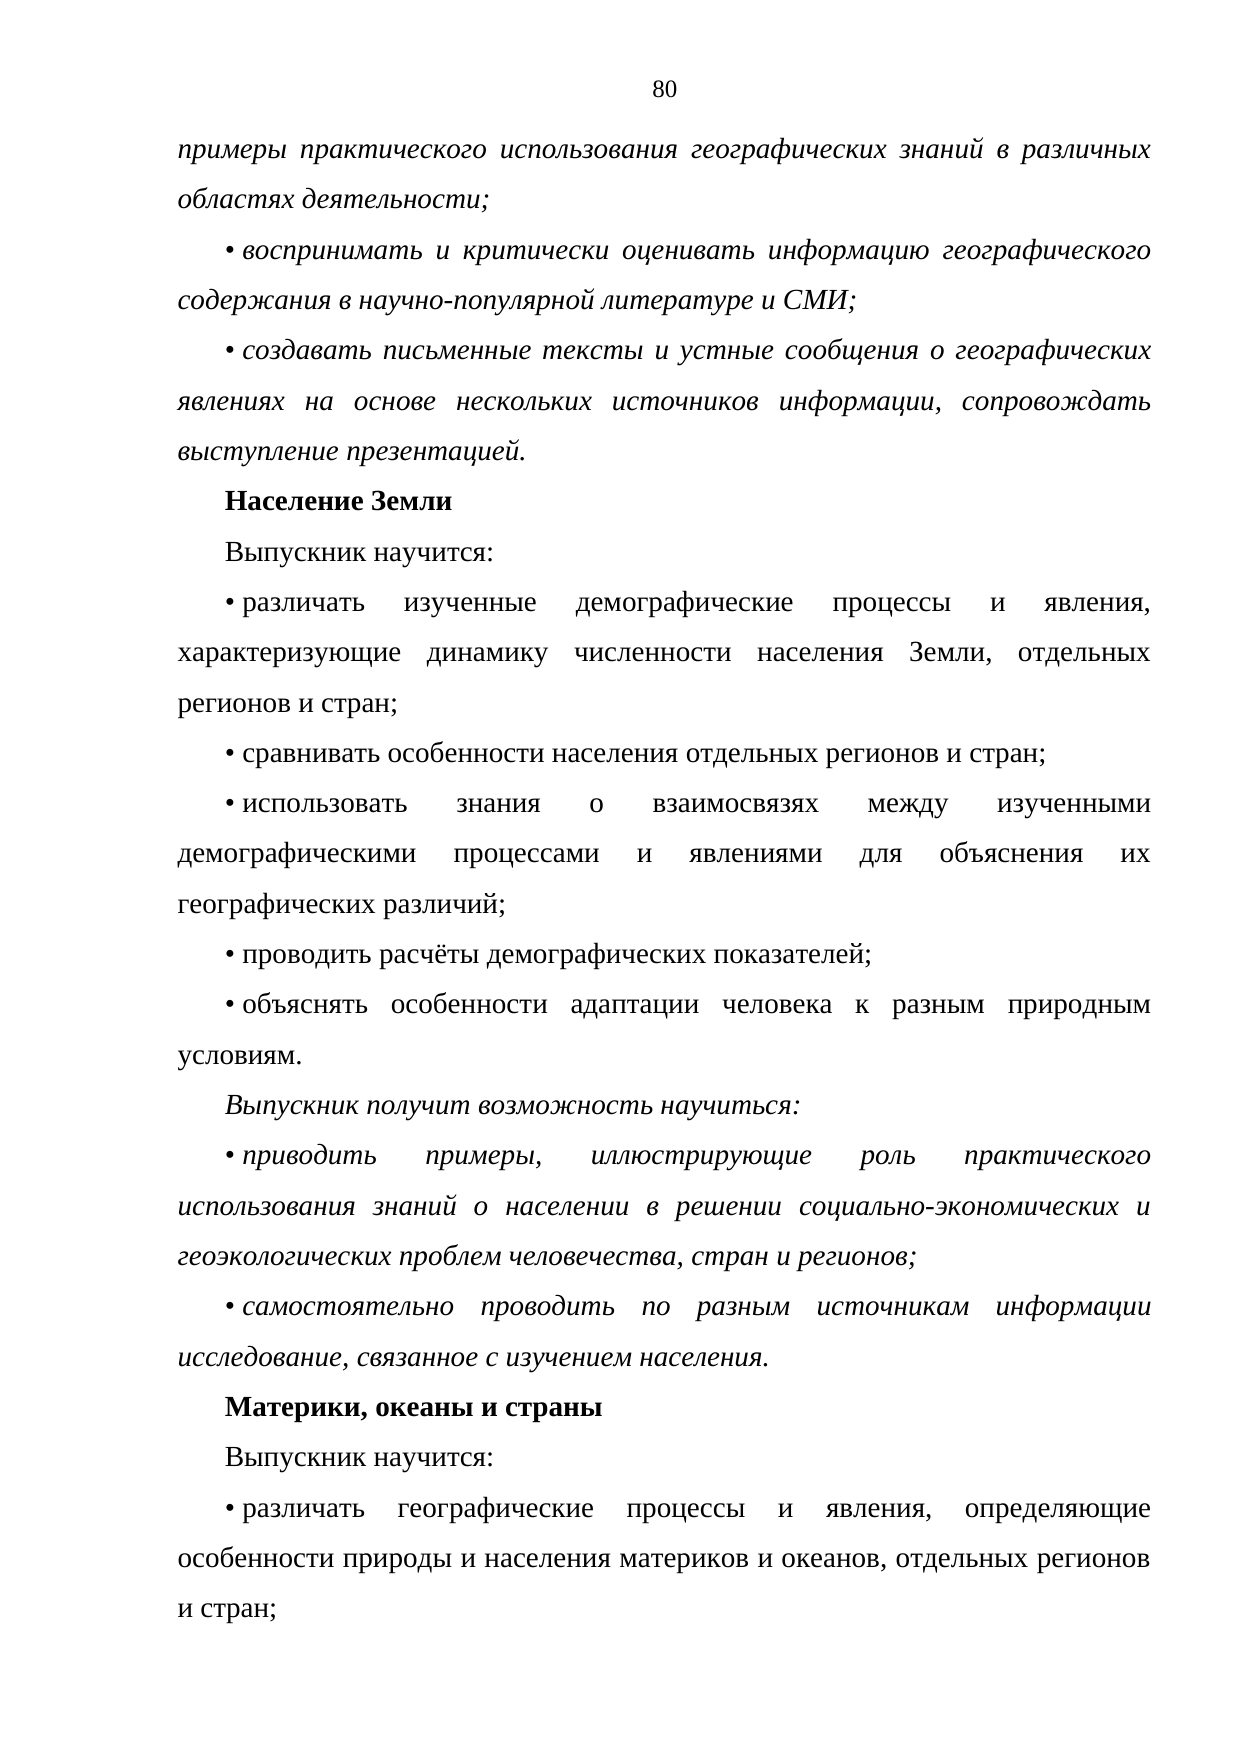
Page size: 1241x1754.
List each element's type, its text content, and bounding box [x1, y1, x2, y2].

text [177, 131, 1152, 215]
text Выпускник получит возможность научиться: [177, 1087, 1152, 1121]
text • создавать письменные тексты и устные сообщения о географических явлениях на основе нескольких источников информации, сопровождать выступление презентацией. [177, 332, 1152, 467]
text • сравнивать особенности населения отдельных регионов и стран; [177, 735, 1152, 768]
text • использовать знания о взаимосвязях между изученными демографическими процессами и явлениями для объяснения их географических различий; [177, 785, 1152, 919]
text • воспринимать и критически оценивать информацию географического содержания в научно-популярной литературе и СМИ; [177, 232, 1152, 316]
text • объяснять особенности адаптации человека к разным природным условиям. [177, 987, 1152, 1070]
text • различать географические процессы и явления, определяющие особенности природы и населения материков и океанов, отдельных регионов и стран; [177, 1490, 1152, 1624]
text • проводить расчёты демографических показателей; [177, 936, 1152, 970]
text Выпускник научится: [177, 534, 1152, 567]
text Выпускник научится: [177, 1439, 1152, 1473]
text • самостоятельно проводить по разным источникам информации исследование, связанное с изучением населения. [177, 1288, 1152, 1372]
text • приводить примеры, иллюстрирующие роль практического использования знаний о населении в решении социально-экономических и геоэкологических проблем человечества, стран и регионов; [177, 1137, 1152, 1272]
text Население Земли [177, 483, 1152, 517]
text • различать изученные демографические процессы и явления, характеризующие динамику численности населения Земли, отдельных регионов и стран; [177, 584, 1152, 718]
text Материки, океаны и страны [177, 1389, 1152, 1423]
